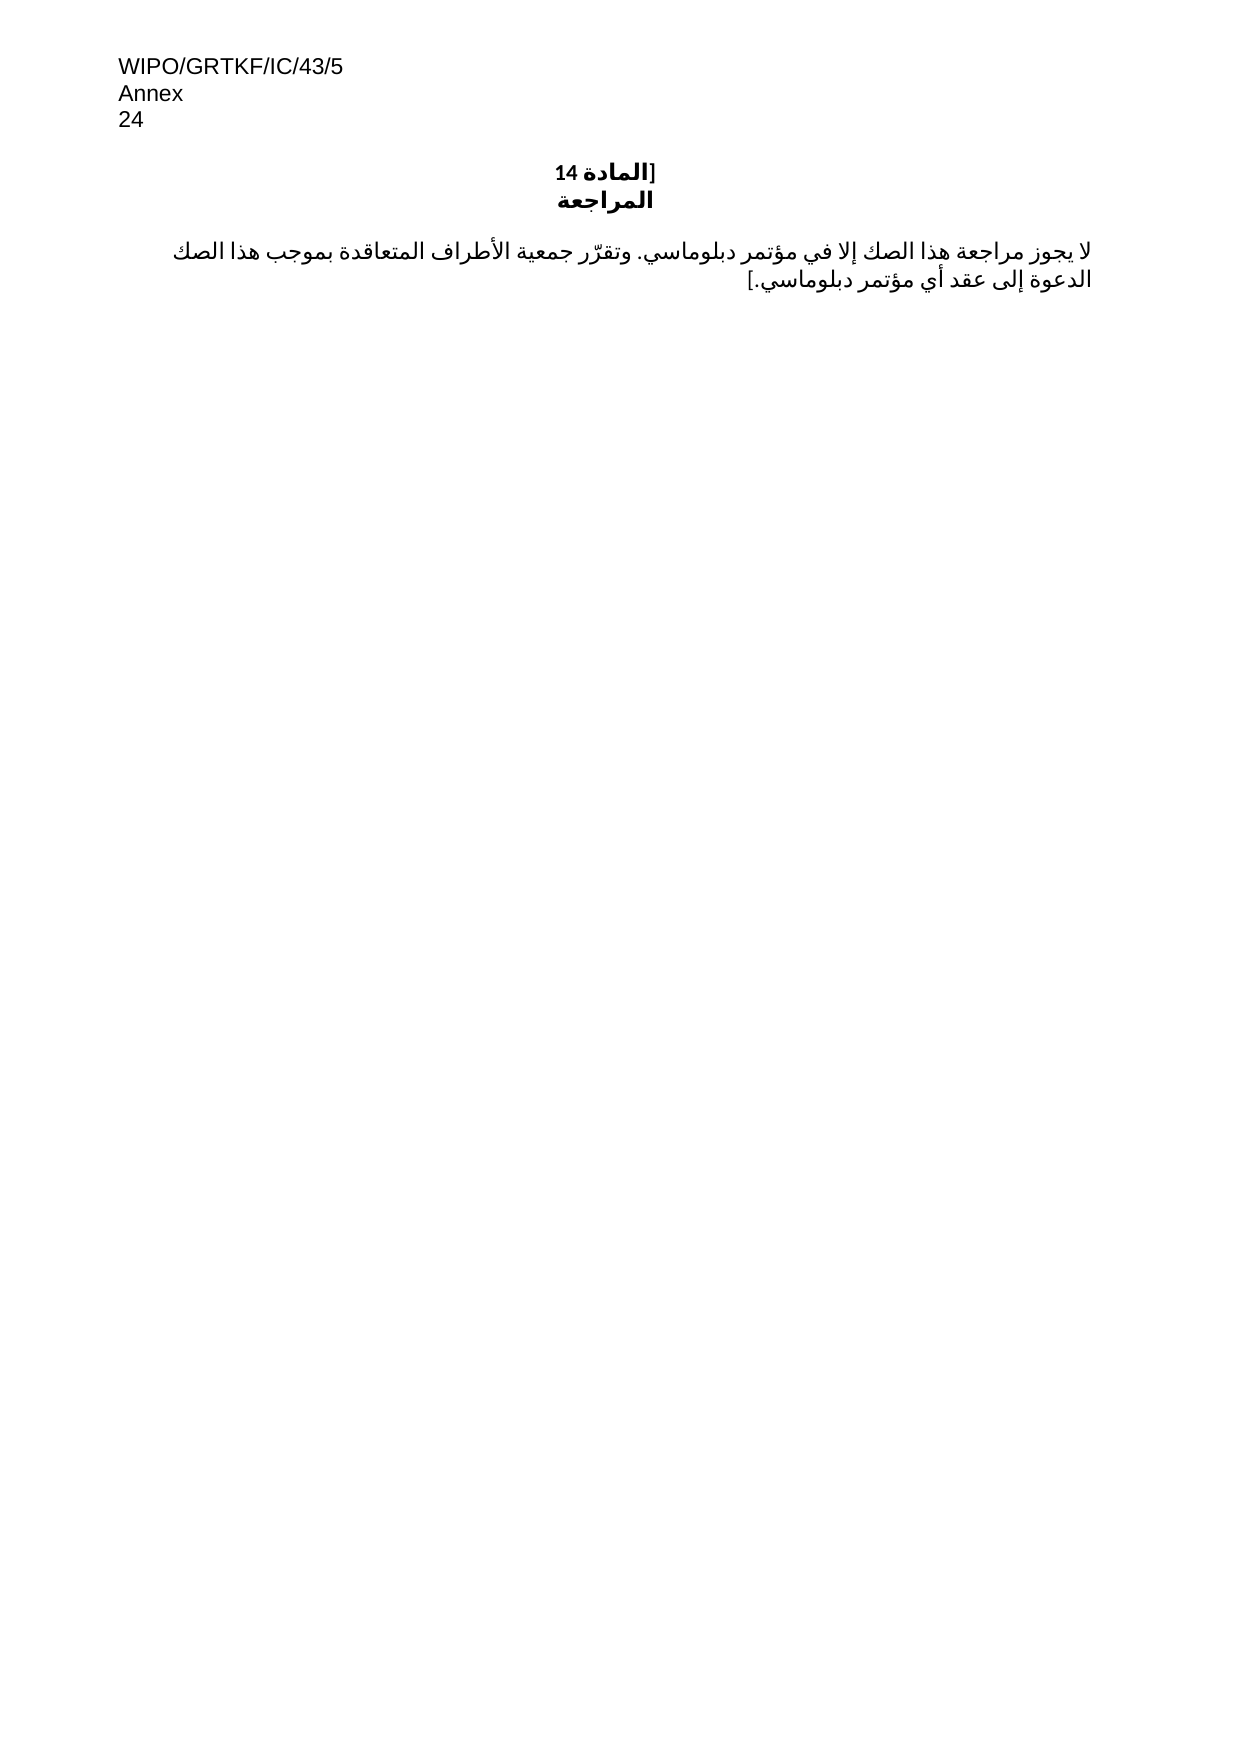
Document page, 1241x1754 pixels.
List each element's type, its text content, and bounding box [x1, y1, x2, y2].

text لا يجوز مراجعة هذا الصك إلا في مؤتمر دبلوماسي. وتقرّر جمعية الأطراف المتعاقدة بموجب هذا الصك الدعوة إلى عقد أي مؤتمر دبلوماسي.] [118, 237, 1092, 293]
text المراجعة [118, 187, 1092, 214]
text [المادة 14 [118, 158, 1092, 187]
